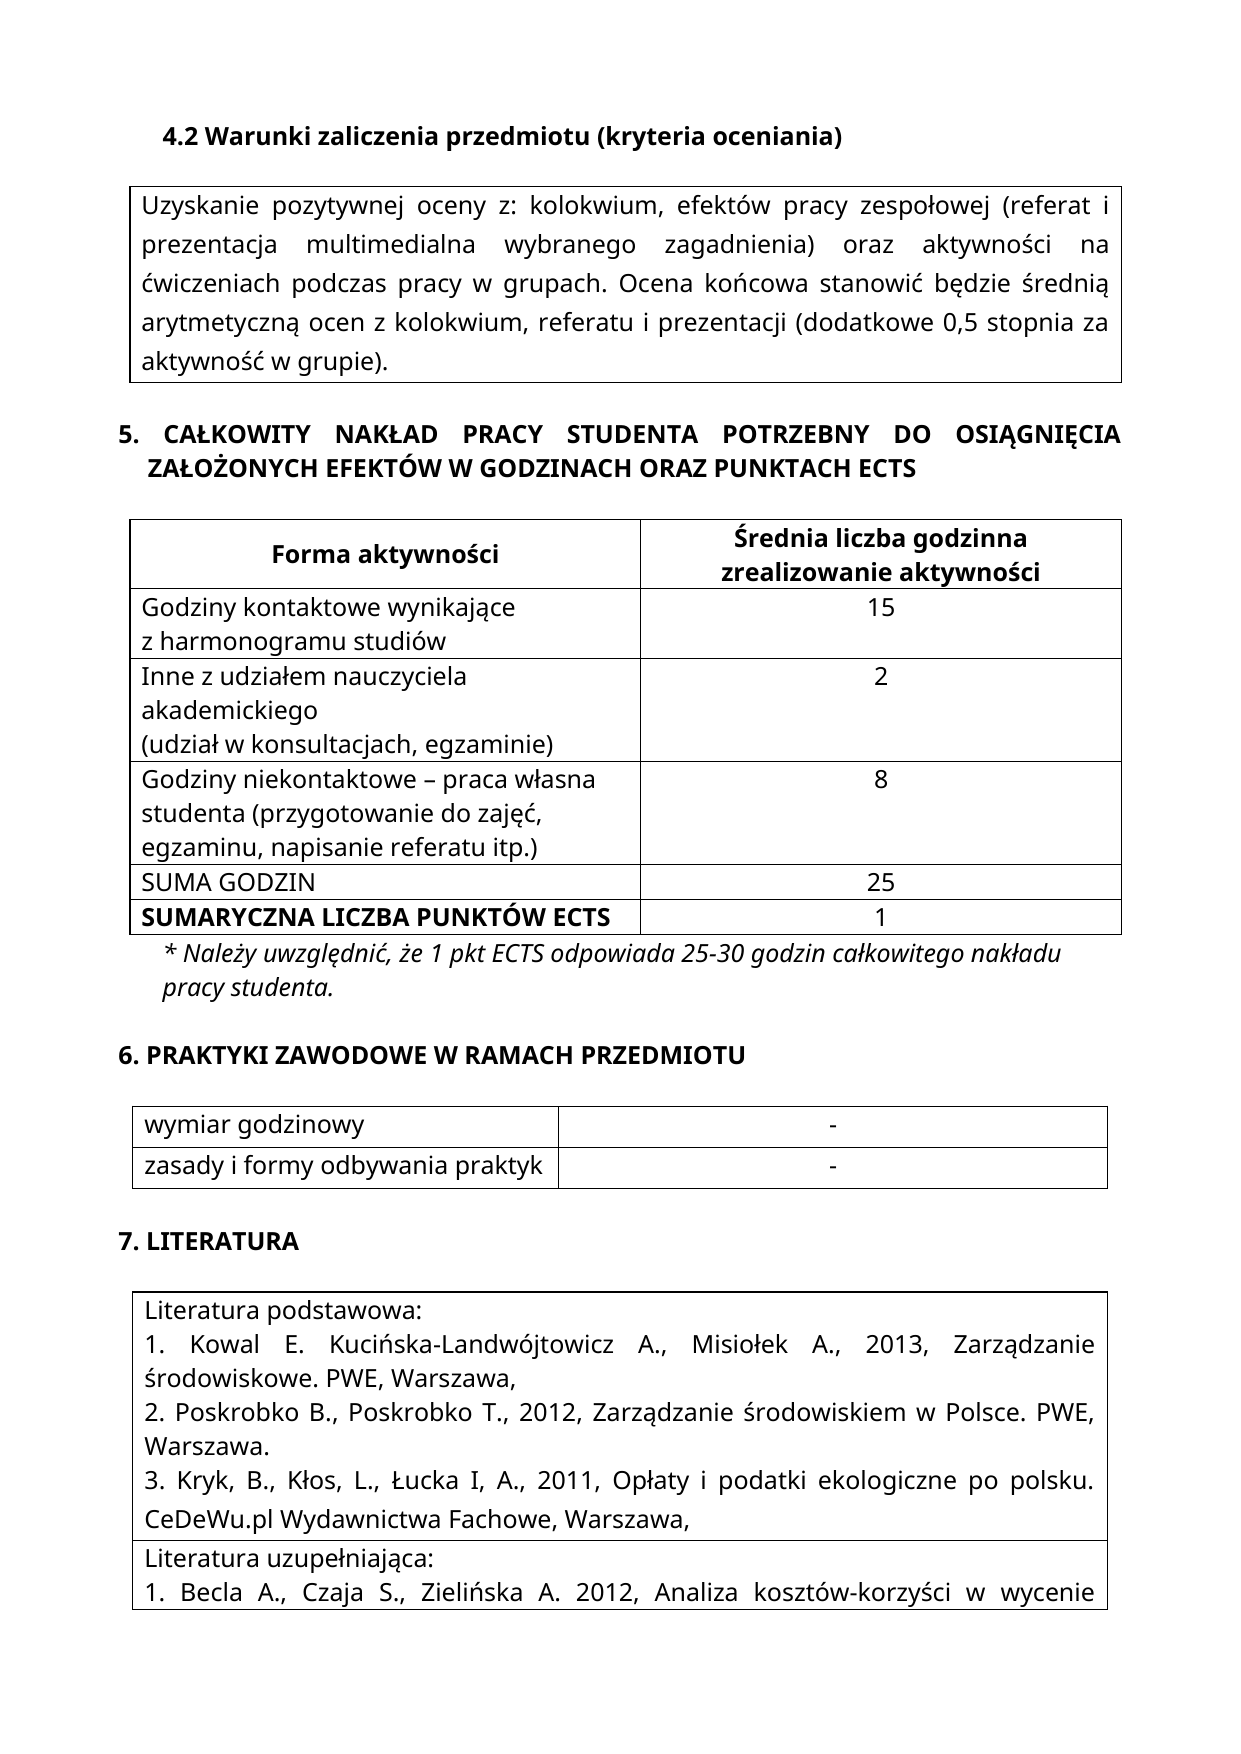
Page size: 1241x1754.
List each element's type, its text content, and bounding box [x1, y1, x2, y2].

table_cell Godziny niekontaktowe – praca własna studenta (przygotowanie do zajęć, egzaminu, napisanie referatu itp.) [131, 762, 640, 864]
table_cell zasady i formy odbywania praktyk [133, 1148, 558, 1188]
table_cell Godziny kontaktowe wynikające z harmonogramu studiów [131, 589, 640, 657]
text 6. PRAKTYKI ZAWODOWE W RAMACH PRZEDMIOTU [118, 1037, 1122, 1071]
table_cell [133, 1541, 1107, 1609]
table_header Literatura podstawowa: 1. Kowal E. Kucińska-Landwójtowicz A., Misiołek A., 2013, Zarządzanie środowiskowe. PWE, Warszawa, 2. Poskrobko B., Poskrobko T., 2012, Zarządzanie środowiskiem w Polsce. PWE, Warszawa. 3. Kryk, B., Kłos, L., Łucka I, A., 2011, Opłaty i podatki ekologiczne po polsku. CeDeWu.pl Wydawnictwa Fachowe, Warszawa, [133, 1293, 1107, 1540]
text * Należy uwzględnić, że 1 pkt ECTS odpowiada 25-30 godzin całkowitego nakładu pracy studenta. [162, 935, 1122, 1003]
table_header Uzyskanie pozytywnej oceny z: kolokwium, efektów pracy zespołowej (referat i prezentacja multimedialna wybranego zagadnienia) oraz aktywności na ćwiczeniach podczas pracy w grupach. Ocena końcowa stanowić będzie średnią arytmetyczną ocen z kolokwium, referatu i prezentacji (dodatkowe 0,5 stopnia za aktywność w grupie). [131, 187, 1121, 382]
table_cell 25 [641, 865, 1121, 899]
table_cell SUMARYCZNA LICZBA PUNKTÓW ECTS [131, 900, 640, 934]
table_cell 8 [641, 762, 1121, 864]
text 5. CAŁKOWITY NAKŁAD PRACY STUDENTA POTRZEBNY DO OSIĄGNIĘCIA ZAŁOŻONYCH EFEKTÓW W GODZINACH ORAZ PUNKTACH ECTS [118, 417, 1122, 485]
table_cell 15 [641, 589, 1121, 657]
table_header wymiar godzinowy [133, 1107, 558, 1147]
table_cell 1 [641, 900, 1121, 934]
table_header - [559, 1107, 1107, 1147]
table_cell 2 [641, 659, 1121, 761]
text 7. LITERATURA [118, 1223, 1122, 1257]
table_cell SUMA GODZIN [131, 865, 640, 899]
table_cell - [559, 1148, 1107, 1188]
text 4.2 Warunki zaliczenia przedmiotu (kryteria oceniania) [162, 118, 1122, 152]
table_cell Inne z udziałem nauczyciela akademickiego (udział w konsultacjach, egzaminie) [131, 659, 640, 761]
table_header Forma aktywności [131, 520, 640, 588]
table_header Średnia liczba godzinna zrealizowanie aktywności [641, 520, 1121, 588]
